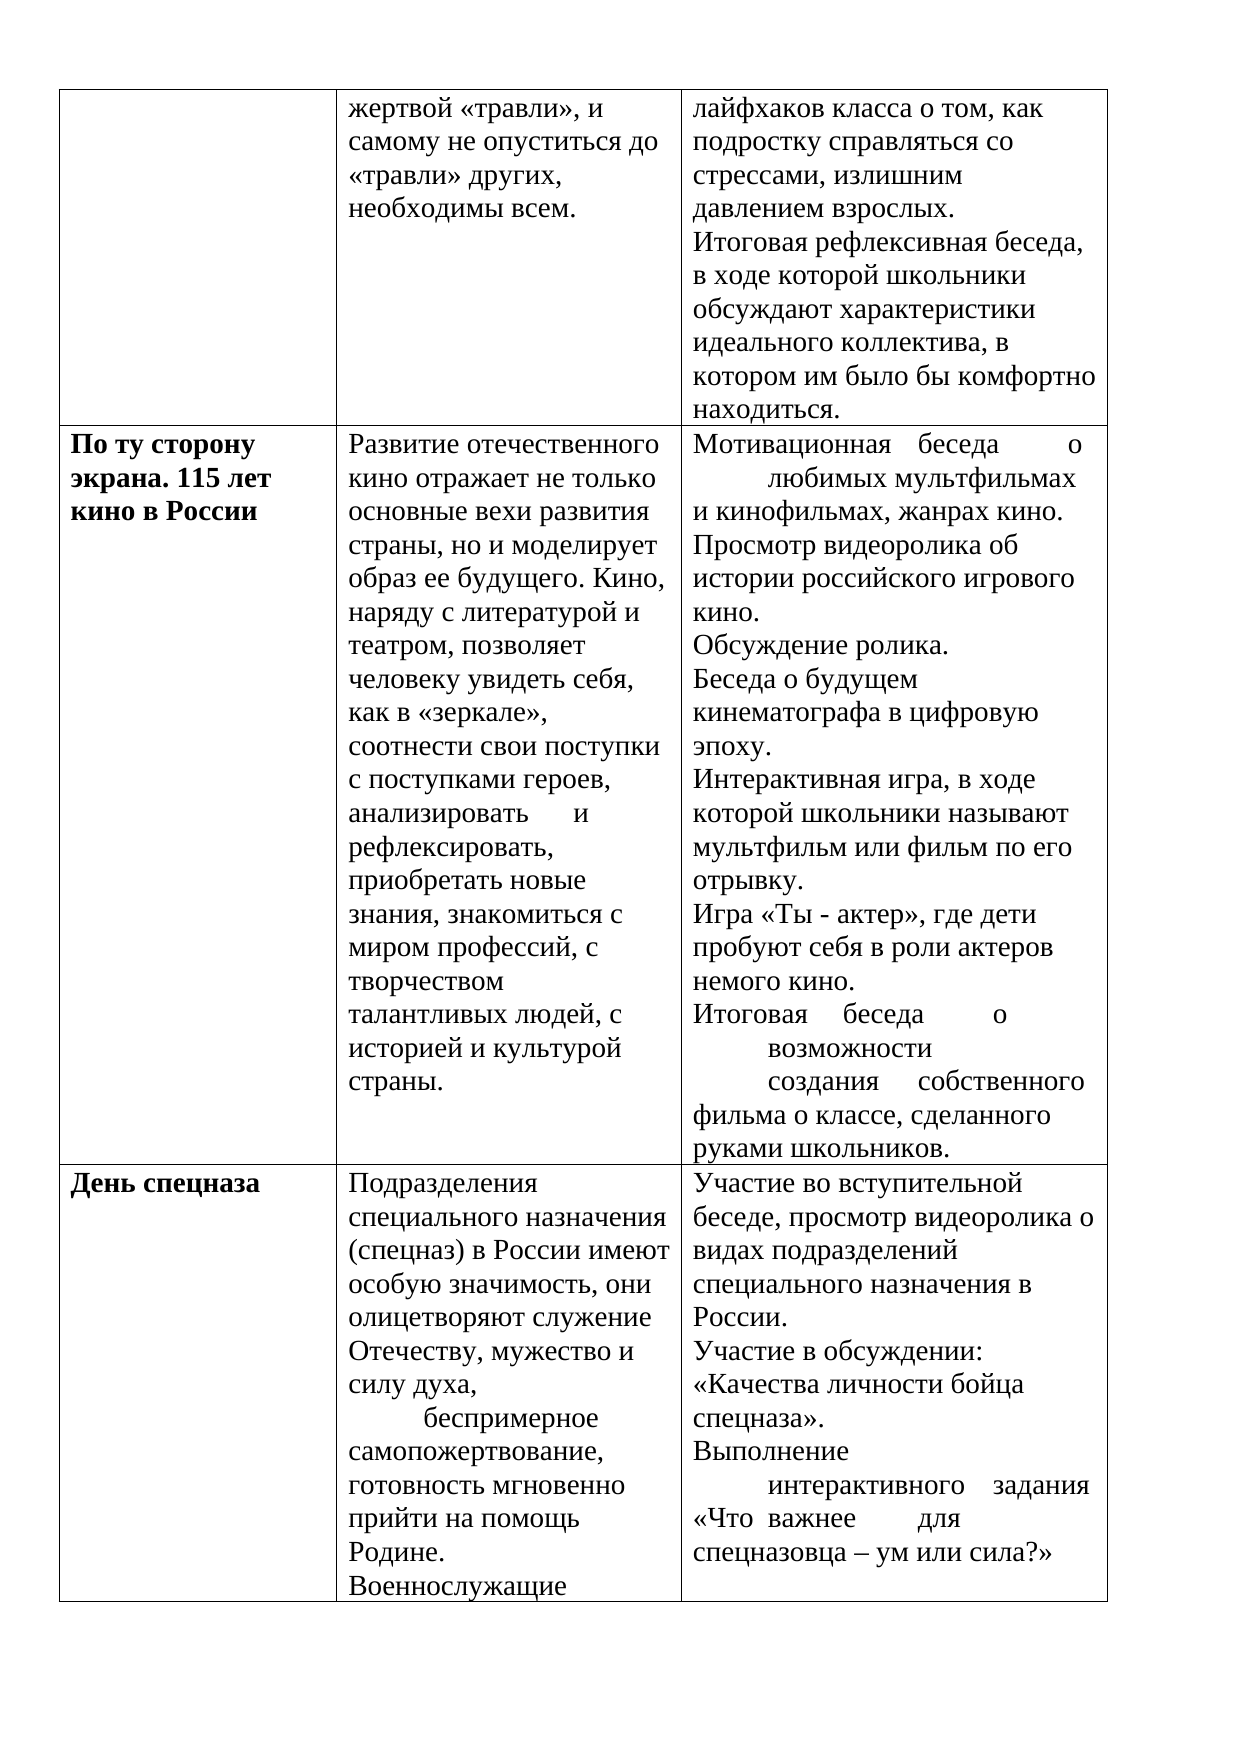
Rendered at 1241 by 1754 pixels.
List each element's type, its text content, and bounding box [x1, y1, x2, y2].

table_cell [60, 90, 336, 425]
table_cell День спецназа [60, 1165, 336, 1601]
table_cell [682, 1165, 1107, 1601]
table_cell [682, 90, 1107, 425]
table_cell По ту сторону экрана. 115 лет кино в России [60, 426, 336, 1164]
table_cell Развитие отечественного кино отражает не только основные вехи развития страны, но и моделирует образ ее будущего. Кино, наряду с литературой и театром, позволяет человеку увидеть себя, как в «зеркале», соотнести свои поступки с поступками героев, анализировать и рефлексировать, приобретать новые знания, знакомиться с миром профессий, с творчеством талантливых людей, с историей и культурой страны. [337, 426, 681, 1164]
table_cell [337, 90, 681, 425]
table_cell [337, 1165, 681, 1601]
table_cell Мотивационная беседа о любимых мультфильмах и кинофильмах, жанрах кино. Просмотр видеоролика об истории российского игрового кино. Обсуждение ролика. Беседа о будущем кинематографа в цифровую эпоху. Интерактивная игра, в ходе которой школьники называют мультфильм или фильм по его отрывку. Игра «Ты - актер», где дети пробуют себя в роли актеров немого кино. Итоговая беседа о возможности создания собственного фильма о классе, сделанного руками школьников. [682, 426, 1107, 1164]
